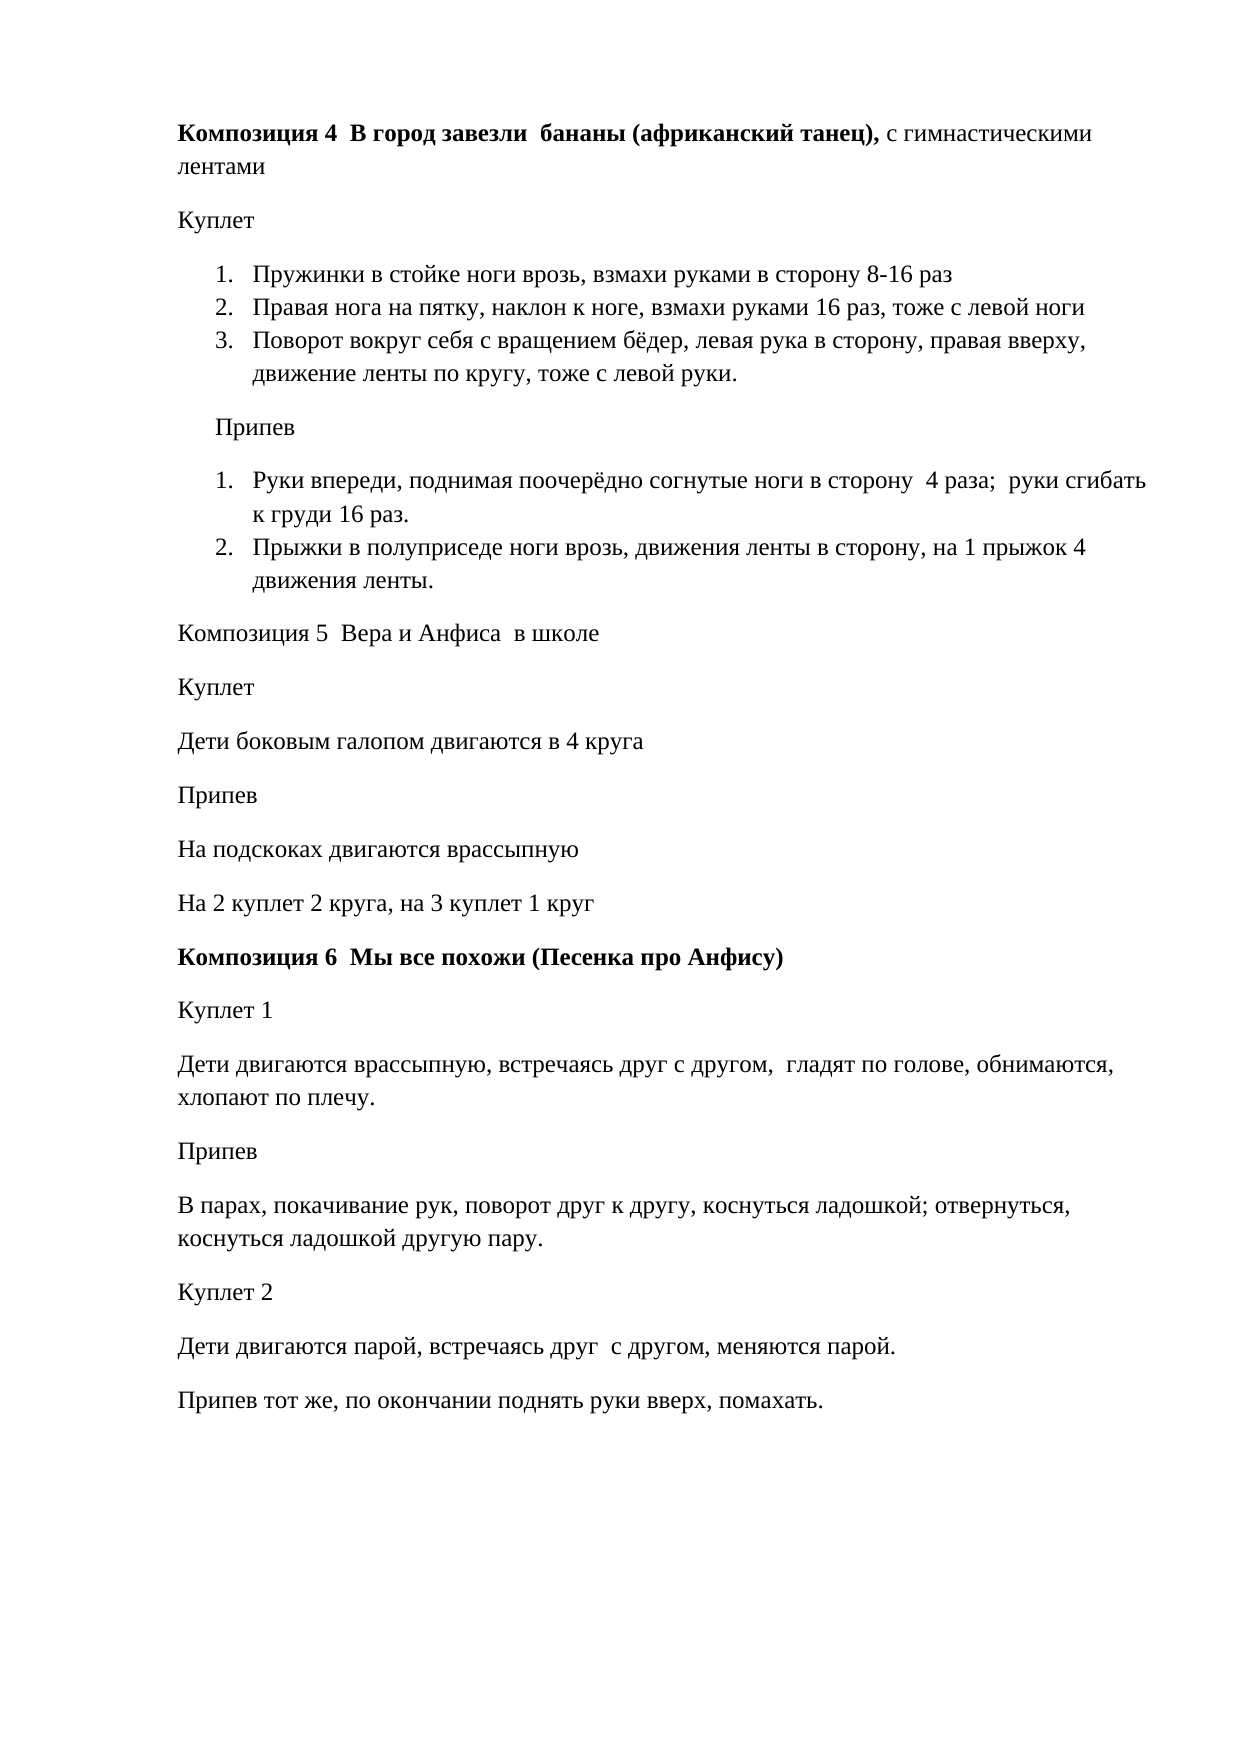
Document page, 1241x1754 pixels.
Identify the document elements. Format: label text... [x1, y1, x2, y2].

list Прыжки в полуприседе ноги врозь, движения ленты в сторону, на 1 прыжок 4 движения ленты. [215, 532, 1152, 593]
list Поворот вокруг себя с вращением бёдер, левая рука в сторону, правая вверху, движение ленты по кругу, тоже с левой руки. [215, 325, 1152, 387]
text Куплет [177, 672, 1152, 701]
list Пружинки в стойке ноги врозь, взмахи руками в сторону 8-16 раз [215, 259, 1152, 288]
text Припев [177, 780, 1152, 809]
text Композиция 5 Вера и Анфиса в школе [177, 618, 1152, 647]
text Композиция 4 В город завезли бананы (африканский танец), с гимнастическими лентами [177, 118, 1152, 180]
list Руки впереди, поднимая поочерёдно согнутые ноги в сторону 4 раза; руки сгибать к груди 16 раз. [215, 466, 1152, 527]
text Припев [215, 412, 1152, 441]
text Припев тот же, по окончании поднять руки вверх, помахать. [177, 1385, 1152, 1413]
text Композиция 6 Мы все похожи (Песенка про Анфису) [177, 942, 1152, 970]
text Припев [177, 1136, 1152, 1165]
text Дети боковым галопом двигаются в 4 круга [177, 726, 1152, 755]
text Куплет [177, 205, 1152, 234]
text Куплет 2 [177, 1277, 1152, 1306]
text На подскоках двигаются врассыпную [177, 834, 1152, 863]
text В парах, покачивание рук, поворот друг к другу, коснуться ладошкой; отвернуться, коснуться ладошкой другую пару. [177, 1190, 1152, 1252]
list Правая нога на пятку, наклон к ноге, взмахи руками 16 раз, тоже с левой ноги [215, 292, 1152, 321]
text Дети двигаются парой, встречаясь друг с другом, меняются парой. [177, 1331, 1152, 1359]
text Дети двигаются врассыпную, встречаясь друг с другом, гладят по голове, обнимаются, хлопают по плечу. [177, 1049, 1152, 1111]
text Куплет 1 [177, 996, 1152, 1024]
text На 2 куплет 2 круга, на 3 куплет 1 круг [177, 888, 1152, 917]
